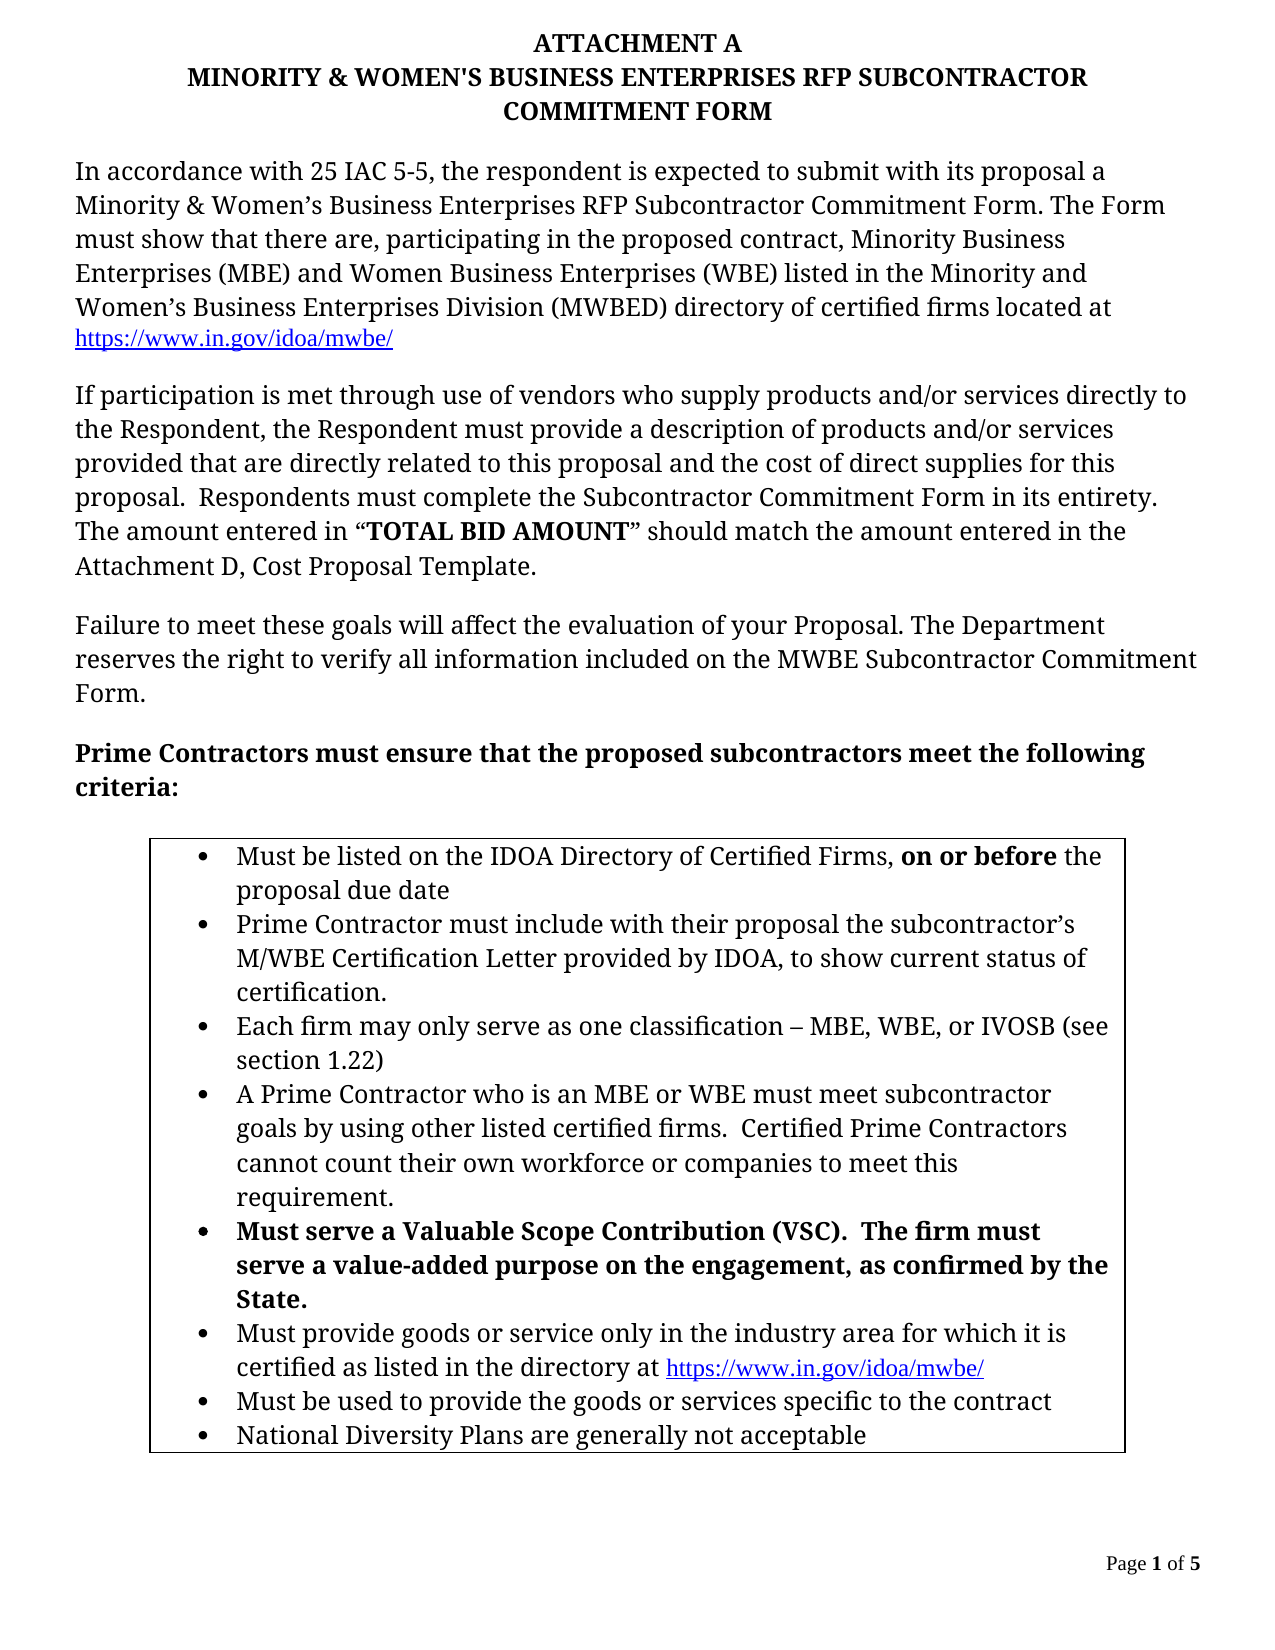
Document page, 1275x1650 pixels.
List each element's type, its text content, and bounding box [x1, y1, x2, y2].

text COMMITMENT FORM [75, 94, 1200, 128]
text Prime Contractors must ensure that the proposed subcontractors meet the following criteria: [75, 735, 1200, 803]
text ATTACHMENT A [75, 26, 1200, 59]
text MINORITY & WOMEN'S BUSINESS ENTERPRISES RFP SUBCONTRACTOR [75, 59, 1200, 94]
table_header Must be listed on the IDOA Directory of Certified Firms, on or before the proposal due date Prime Contractor must include with their proposal the subcontractor’s M/WBE Certification Letter provided by IDOA, to show current status of certification. Each firm may only serve as one classification – MBE, WBE, or IVOSB (see section 1.22) A Prime Contractor who is an MBE or WBE must meet subcontractor goals by using other listed certified firms. Certified Prime Contractors cannot count their own workforce or companies to meet this requirement. Must serve a Valuable Scope Contribution (VSC). The firm must serve a value-added purpose on the engagement, as confirmed by the State. Must provide goods or service only in the industry area for which it is certified as listed in the directory at https://www.in.gov/idoa/mwbe/ Must be used to provide the goods or services specific to the contract National Diversity Plans are generally not acceptable [151, 839, 1124, 1452]
text Failure to meet these goals will affect the evaluation of your Proposal. The Department reserves the right to verify all information included on the MWBE Subcontractor Commitment Form. [75, 608, 1200, 710]
text In accordance with 25 IAC 5-5, the respondent is expected to submit with its proposal a Minority & Women’s Business Enterprises RFP Subcontractor Commitment Form. The Form must show that there are, participating in the proposed contract, Minority Business Enterprises (MBE) and Women Business Enterprises (WBE) listed in the Minority and Women’s Business Enterprises Division (MWBED) directory of certified firms located at https://www.in.gov/idoa/mwbe/ [75, 153, 1200, 352]
text If participation is met through use of vendors who supply products and/or services directly to the Respondent, the Respondent must provide a description of products and/or services provided that are directly related to this proposal and the cost of direct supplies for this proposal. Respondents must complete the Subcontractor Commitment Form in its entirety. The amount entered in “TOTAL BID AMOUNT” should match the amount entered in the Attachment D, Cost Proposal Template. [75, 378, 1200, 582]
